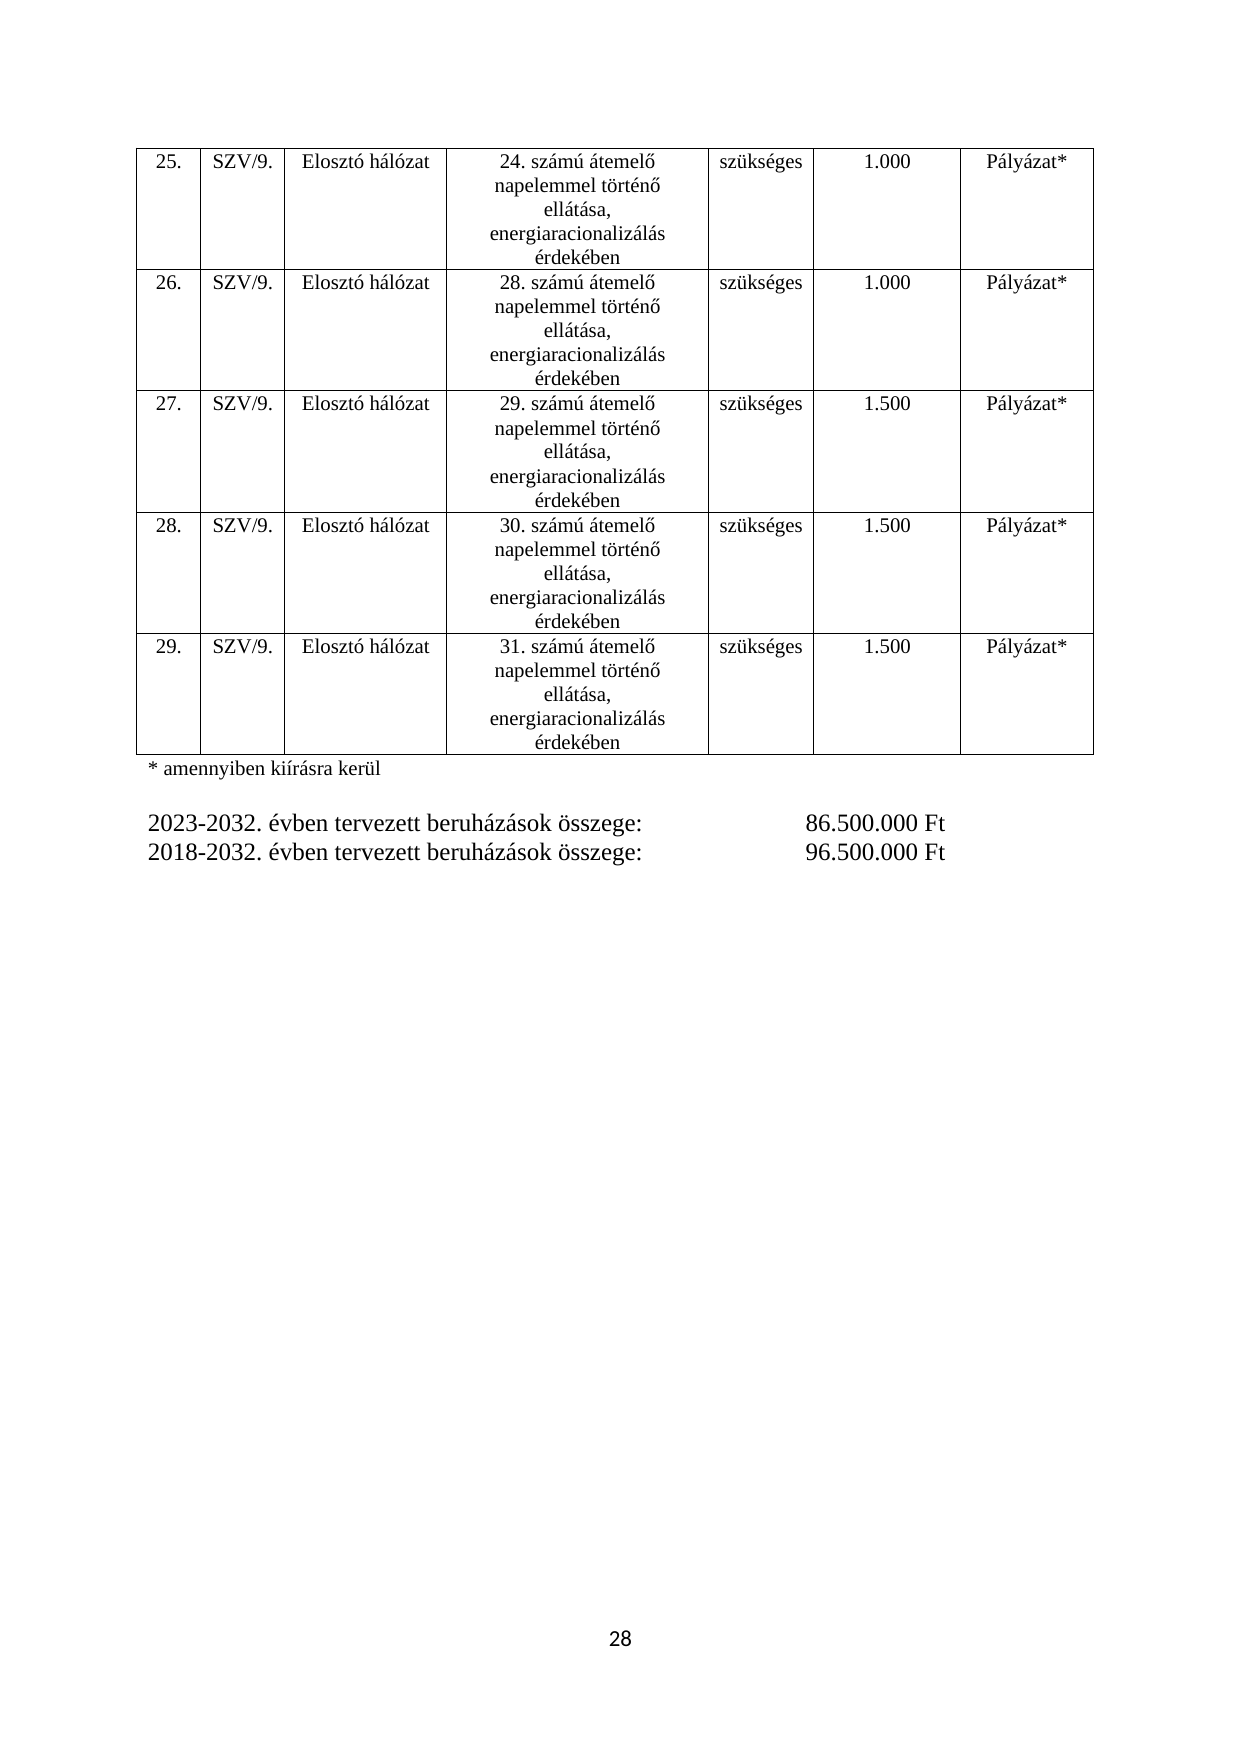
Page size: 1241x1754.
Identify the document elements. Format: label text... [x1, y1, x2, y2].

table_cell 29. [137, 634, 200, 754]
table_cell 26. [137, 270, 200, 390]
table_cell szükséges [709, 513, 813, 633]
table_cell 29. számú átemelő napelemmel történő ellátása, energiaracionalizálás érdekében [447, 391, 708, 512]
table_cell 28. [137, 513, 200, 633]
table_cell SZV/9. [201, 149, 284, 269]
table_cell 27. [137, 391, 200, 512]
table_cell Pályázat* [961, 149, 1093, 269]
table_cell Elosztó hálózat [285, 149, 446, 269]
table_cell SZV/9. [201, 513, 284, 633]
table_cell Elosztó hálózat [285, 270, 446, 390]
table_cell Pályázat* [961, 634, 1093, 754]
table_cell Pályázat* [961, 513, 1093, 633]
table_cell szükséges [709, 391, 813, 512]
table_cell SZV/9. [201, 391, 284, 512]
table_cell 1.500 [814, 513, 960, 633]
table_cell Pályázat* [961, 270, 1093, 390]
table_cell 25. [137, 149, 200, 269]
text 2018-2032. évben tervezett beruházások összege: 96.500.000 Ft [148, 837, 1093, 866]
table_cell 1.500 [814, 391, 960, 512]
table_cell 31. számú átemelő napelemmel történő ellátása, energiaracionalizálás érdekében [447, 634, 708, 754]
table_cell szükséges [709, 270, 813, 390]
table_cell szükséges [709, 149, 813, 269]
table_cell 28. számú átemelő napelemmel történő ellátása, energiaracionalizálás érdekében [447, 270, 708, 390]
table_cell 30. számú átemelő napelemmel történő ellátása, energiaracionalizálás érdekében [447, 513, 708, 633]
table_cell 1.000 [814, 149, 960, 269]
table_cell Elosztó hálózat [285, 634, 446, 754]
table_cell SZV/9. [201, 634, 284, 754]
text 2023-2032. évben tervezett beruházások összege: 86.500.000 Ft [148, 808, 1093, 837]
table_cell szükséges [709, 634, 813, 754]
table_cell 1.000 [814, 270, 960, 390]
table_cell Pályázat* [961, 391, 1093, 512]
table_cell 24. számú átemelő napelemmel történő ellátása, energiaracionalizálás érdekében [447, 149, 708, 269]
table_cell Elosztó hálózat [285, 391, 446, 512]
table_cell Elosztó hálózat [285, 513, 446, 633]
text * amennyiben kiírásra kerül [148, 755, 1093, 779]
table_cell 1.500 [814, 634, 960, 754]
table_cell SZV/9. [201, 270, 284, 390]
